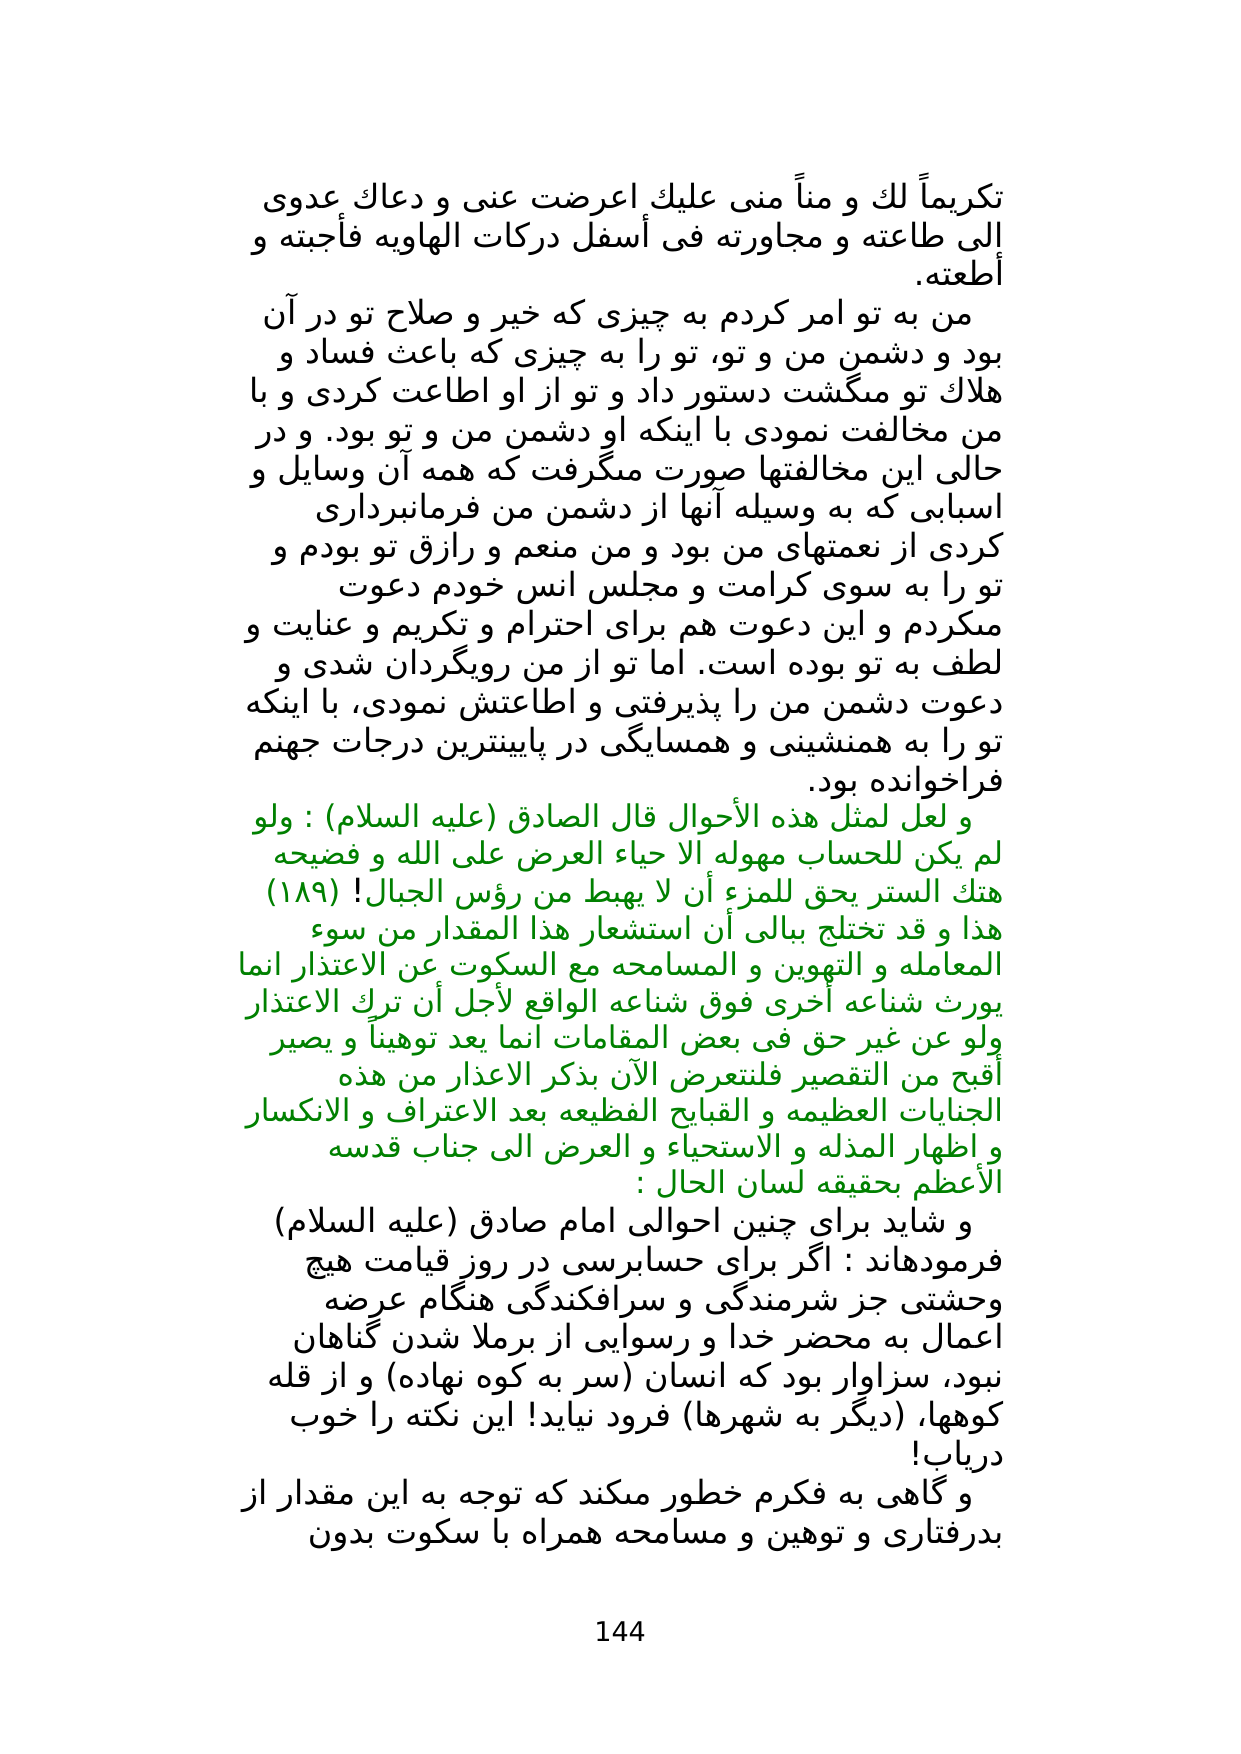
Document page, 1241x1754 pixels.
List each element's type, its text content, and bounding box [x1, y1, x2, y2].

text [236, 177, 1004, 294]
text من به تو امر كردم به چيزى كه خير و صلاح تو در آن بود و دشمن من و تو، تو را به چيزى كه باعث فساد و هلاك تو مى‏گشت دستور داد و تو از او اطاعت كردى و با من مخالفت نمودى با اينكه او دشمن من و تو بود. و در حالى اين مخالفت‏ها صورت مى‏گرفت كه همه آن وسايل و اسبابى كه به‏ وسيله آنها از دشمن من فرمانبردارى كردى از نعمت‏هاى من بود و من منعم و رازق تو بودم و تو را به سوى كرامت و مجلس انس خودم دعوت مى‏كردم و اين دعوت هم براى احترام و تكريم و عنايت و لطف به تو بوده است. اما تو از من رويگردان شدى و دعوت دشمن من را پذيرفتى و اطاعتش نمودى، با اينكه تو را به همنشينى و همسايگى در پايين‏ترين درجات جهنم فراخوانده بود. [236, 294, 1004, 799]
text و لعل لمثل هذه الأحوال قال الصادق (عليه السلام) : ولو لم يكن للحساب مهوله الا حياء العرض على الله و فضيحه هتك الستر يحق للمزء أن لا يهبط من رؤس الجبال! (١٨٩) هذا و قد تختلج ببالى أن استشعار هذا المقدار من سوء المعامله و التهوين و المسامحه مع السكوت عن الاعتذار انما يورث شناعه أخرى فوق شناعه الواقع لأجل أن ترك الاعتذار ولو عن غير حق فى بعض المقامات انما يعد توهيناً و يصير أقبح من التقصير فلنتعرض الآن بذكر الاعذار من هذه الجنايات العظيمه و القبايح الفظيعه بعد الاعتراف و الانكسار و اظهار المذله و الاستحياء و العرض الى جناب قدسه الأعظم بحقيقه لسان الحال : [236, 799, 1004, 1201]
text و شايد براى چنين احوالى امام صادق (عليه السلام) فرموده‏اند : اگر براى حسابرسى در روز قيامت هيچ وحشتى جز شرمندگى و سرافكندگى هنگام عرضه اعمال به محضر خدا و رسوايى از برملا شدن گناهان نبود، سزاوار بود كه انسان (سر به كوه نهاده) و از قله كوهها، (ديگر به شهرها) فرود نيايد! اين نكته را خوب درياب! [236, 1201, 1004, 1473]
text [236, 1473, 1004, 1551]
